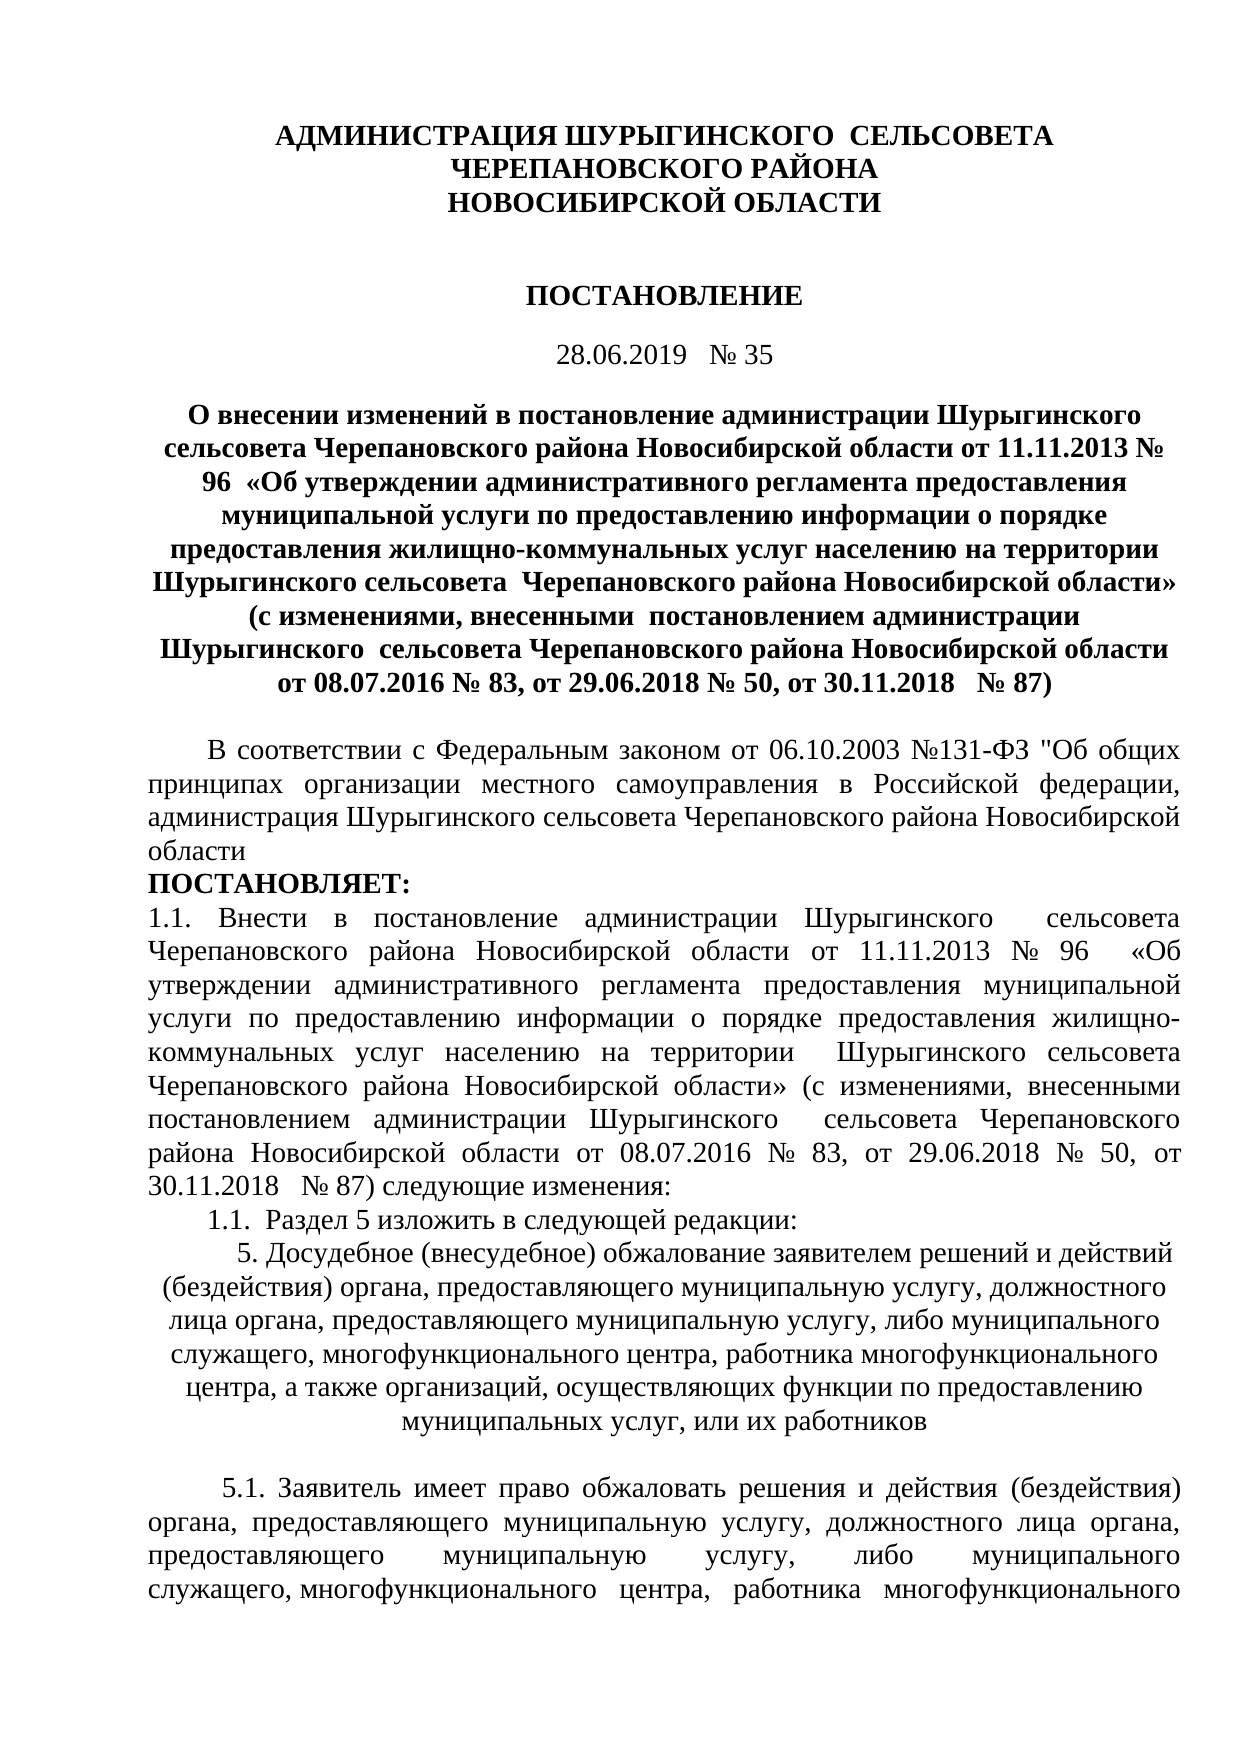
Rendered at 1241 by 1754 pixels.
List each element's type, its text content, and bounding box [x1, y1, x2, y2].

text В соответствии с Федеральным законом от 06.10.2003 №131-ФЗ "Об общих принципах организации местного самоуправления в Российской федерации, администрация Шурыгинского сельсовета Черепановского района Новосибирской области [148, 732, 1181, 866]
text ПОСТАНОВЛЕНИЕ [148, 278, 1181, 312]
text АДМИНИСТРАЦИЯ ШУРЫГИНСКОГО СЕЛЬСОВЕТА [148, 118, 1181, 152]
text 1.1. Раздел 5 изложить в следующей редакции: [207, 1202, 1181, 1235]
text ЧЕРЕПАНОВСКОГО РАЙОНА [148, 152, 1181, 185]
text 28.06.2019 № 35 [148, 337, 1181, 371]
text ПОСТАНОВЛЯЕТ: [148, 866, 1181, 900]
text 1.1. Внести в постановление администрации Шурыгинского сельсовета Черепановского района Новосибирской области от 11.11.2013 № 96 «Об утверждении административного регламента предоставления муниципальной услуги по предоставлению информации о порядке предоставления жилищно-коммунальных услуг населению на территории Шурыгинского сельсовета Черепановского района Новосибирской области» (с изменениями, внесенными постановлением администрации Шурыгинского сельсовета Черепановского района Новосибирской области от 08.07.2016 № 83, от 29.06.2018 № 50, от 30.11.2018 № 87) следующие изменения: [148, 900, 1181, 1202]
text НОВОСИБИРСКОЙ ОБЛАСТИ [148, 185, 1181, 219]
text О внесении изменений в постановление администрации Шурыгинского сельсовета Черепановского района Новосибирской области от 11.11.2013 № 96 «Об утверждении административного регламента предоставления муниципальной услуги по предоставлению информации о порядке предоставления жилищно-коммунальных услуг населению на территории Шурыгинского сельсовета Черепановского района Новосибирской области» (с изменениями, внесенными постановлением администрации Шурыгинского сельсовета Черепановского района Новосибирской области от 08.07.2016 № 83, от 29.06.2018 № 50, от 30.11.2018 № 87) [148, 397, 1181, 699]
text 5. Досудебное (внесудебное) обжалование заявителем решений и действий (бездействия) органа, предоставляющего муниципальную услугу, должностного лица органа, предоставляющего муниципальную услугу, либо муниципального служащего, многофункционального центра, работника многофункционального центра, а также организаций, осуществляющих функции по предоставлению муниципальных услуг, или их работников [148, 1235, 1181, 1437]
